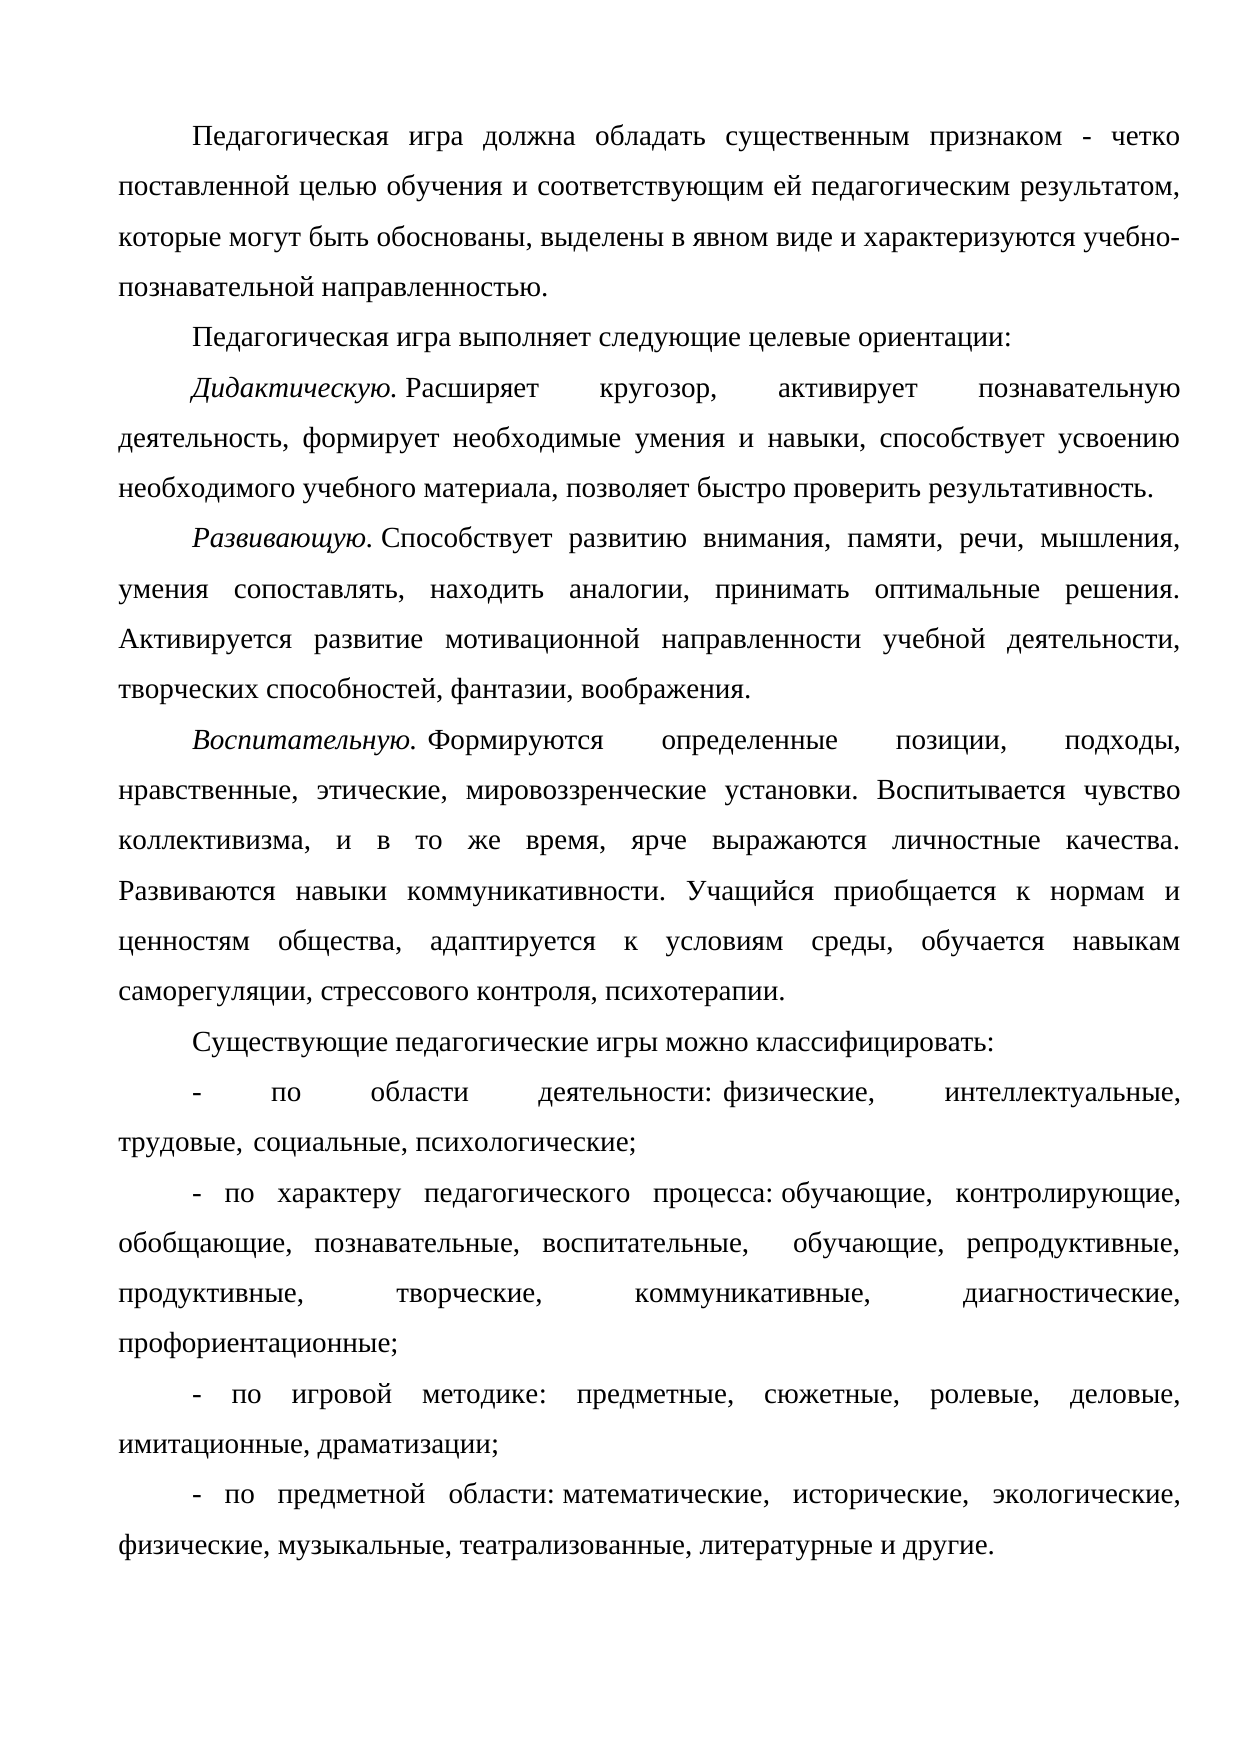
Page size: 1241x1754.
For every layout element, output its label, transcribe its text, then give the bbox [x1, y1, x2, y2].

text Дидактическую. Расширяет кругозор, активирует познавательную деятельность, формирует необходимые умения и навыки, способствует усвоению необходимого учебного материала, позволяет быстро проверить результативность. [118, 370, 1181, 504]
text Воспитательную. Формируются определенные позиции, подходы, нравственные, этические, мировоззренческие установки. Воспитывается чувство коллективизма, и в то же время, ярче выражаются личностные качества. Развиваются навыки коммуникативности. Учащийся приобщается к нормам и ценностям общества, адаптируется к условиям среды, обучается навыкам саморегуляции, стрессового контроля, психотерапии. [118, 722, 1181, 1007]
text - по области деятельности: физические, интеллектуальные, трудовые, социальные, психологические; [118, 1074, 1181, 1158]
text - по характеру педагогического процесса: обучающие, контролирующие, обобщающие, познавательные, воспитательные, обучающие, репродуктивные, продуктивные, творческие, коммуникативные, диагностические, профориентационные; [118, 1175, 1181, 1359]
text - по предметной области: математические, исторические, экологические, физические, музыкальные, театрализованные, литературные и другие. [118, 1477, 1181, 1560]
text Развивающую. Способствует развитию внимания, памяти, речи, мышления, умения сопоставлять, находить аналогии, принимать оптимальные решения. Активируется развитие мотивационной направленности учебной деятельности, творческих способностей, фантазии, воображения. [118, 521, 1181, 705]
text Существующие педагогические игры можно классифицировать: [118, 1024, 1181, 1057]
text Педагогическая игра должна обладать существенным признаком - четко поставленной целью обучения и соответствующим ей педагогическим результатом, которые могут быть обоснованы, выделены в явном виде и характеризуются учебно-познавательной направленностью. [118, 118, 1181, 303]
text Педагогическая игра выполняет следующие целевые ориентации: [118, 319, 1181, 353]
text - по игровой методике: предметные, сюжетные, ролевые, деловые, имитационные, драматизации; [118, 1376, 1181, 1460]
